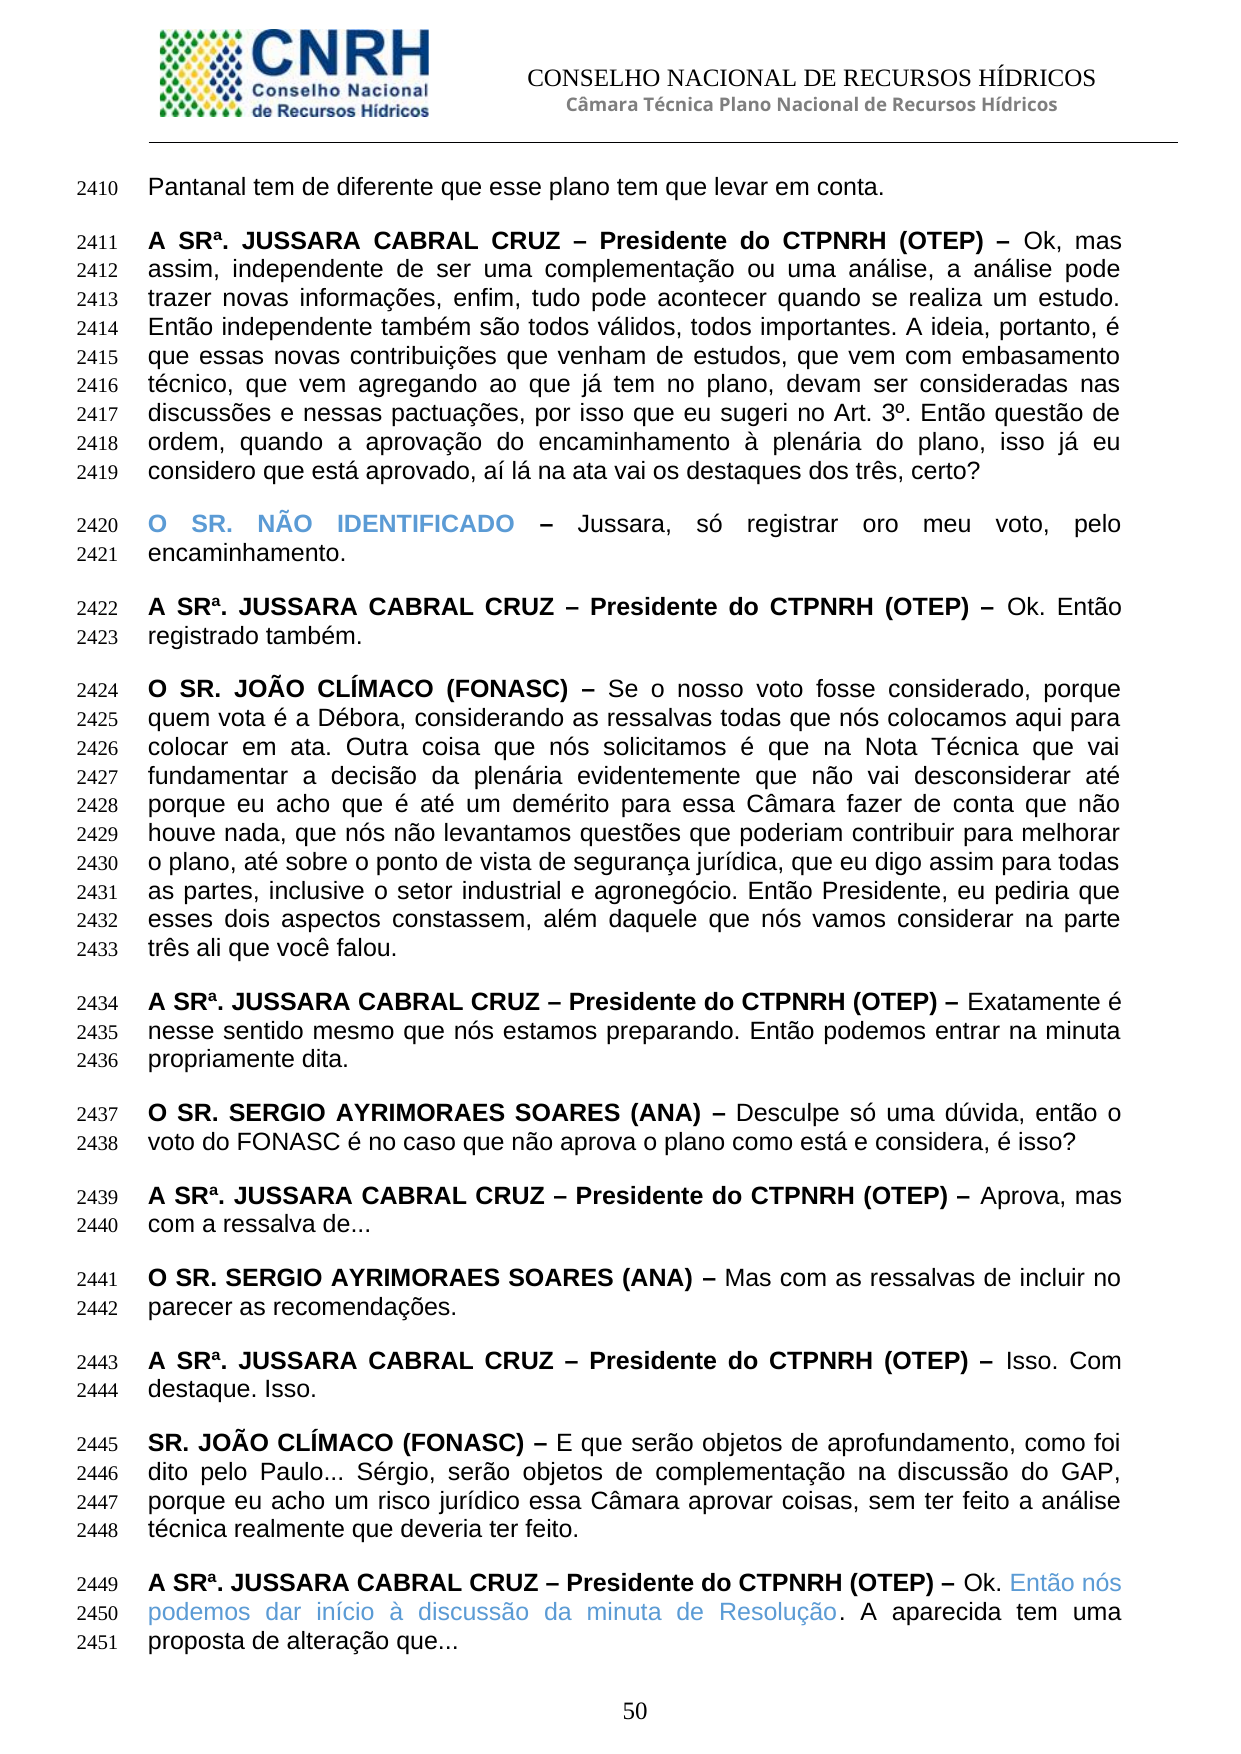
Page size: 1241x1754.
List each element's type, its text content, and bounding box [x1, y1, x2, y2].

text O SR. SERGIO AYRIMORAES SOARES (ANA) – Desculpe só uma dúvida, então o voto do FONASC é no caso que não aprova o plano como está e considera, é isso? [148, 1098, 1122, 1156]
text O SR. JOÃO CLÍMACO (FONASC) – Se o nosso voto fosse considerado, porque quem vota é a Débora, considerando as ressalvas todas que nós colocamos aqui para colocar em ata. Outra coisa que nós solicitamos é que na Nota Técnica que vai fundamentar a decisão da plenária evidentemente que não vai desconsiderar até porque eu acho que é até um demérito para essa Câmara fazer de conta que não houve nada, que nós não levantamos questões que poderiam contribuir para melhorar o plano, até sobre o ponto de vista de segurança jurídica, que eu digo assim para todas as partes, inclusive o setor industrial e agronegócio. Então Presidente, eu pediria que esses dois aspectos constassem, além daquele que nós vamos considerar na parte três ali que você falou. [148, 674, 1122, 962]
text A SRª. JUSSARA CABRAL CRUZ – Presidente do CTPNRH (OTEP) – Ok. Então registrado também. [148, 592, 1122, 649]
picture [159, 29, 429, 117]
text A SRª. JUSSARA CABRAL CRUZ – Presidente do CTPNRH (OTEP) – Exatamente é nesse sentido mesmo que nós estamos preparando. Então podemos entrar na minuta propriamente dita. [148, 987, 1122, 1073]
text O SR. SERGIO AYRIMORAES SOARES (ANA) – Mas com as ressalvas de incluir no parecer as recomendações. [148, 1263, 1122, 1321]
text A SRª. JUSSARA CABRAL CRUZ – Presidente do CTPNRH (OTEP) – Ok, mas assim, independente de ser uma complementação ou uma análise, a análise pode trazer novas informações, enfim, tudo pode acontecer quando se realiza um estudo. Então independente também são todos válidos, todos importantes. A ideia, portanto, é que essas novas contribuições que venham de estudos, que vem com embasamento técnico, que vem agregando ao que já tem no plano, devam ser consideradas nas discussões e nessas pactuações, por isso que eu sugeri no Art. 3º. Então questão de ordem, quando a aprovação do encaminhamento à plenária do plano, isso já eu considero que está aprovado, aí lá na ata vai os destaques dos três, certo? [148, 226, 1122, 484]
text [148, 172, 1122, 201]
text A SRª. JUSSARA CABRAL CRUZ – Presidente do CTPNRH (OTEP) – Isso. Com destaque. Isso. [148, 1346, 1122, 1403]
text O SR. NÃO IDENTIFICADO – Jussara, só registrar oro meu voto, pelo encaminhamento. [148, 509, 1122, 567]
text A SRª. JUSSARA CABRAL CRUZ – Presidente do CTPNRH (OTEP) – Aprova, mas com a ressalva de... [148, 1181, 1122, 1238]
text A SRª. JUSSARA CABRAL CRUZ – Presidente do CTPNRH (OTEP) – Ok. Então nós podemos dar início à discussão da minuta de Resolução. A aparecida tem uma proposta de alteração que... [148, 1568, 1122, 1654]
text SR. JOÃO CLÍMACO (FONASC) – E que serão objetos de aprofundamento, como foi dito pelo Paulo... Sérgio, serão objetos de complementação na discussão do GAP, porque eu acho um risco jurídico essa Câmara aprovar coisas, sem ter feito a análise técnica realmente que deveria ter feito. [148, 1428, 1122, 1543]
